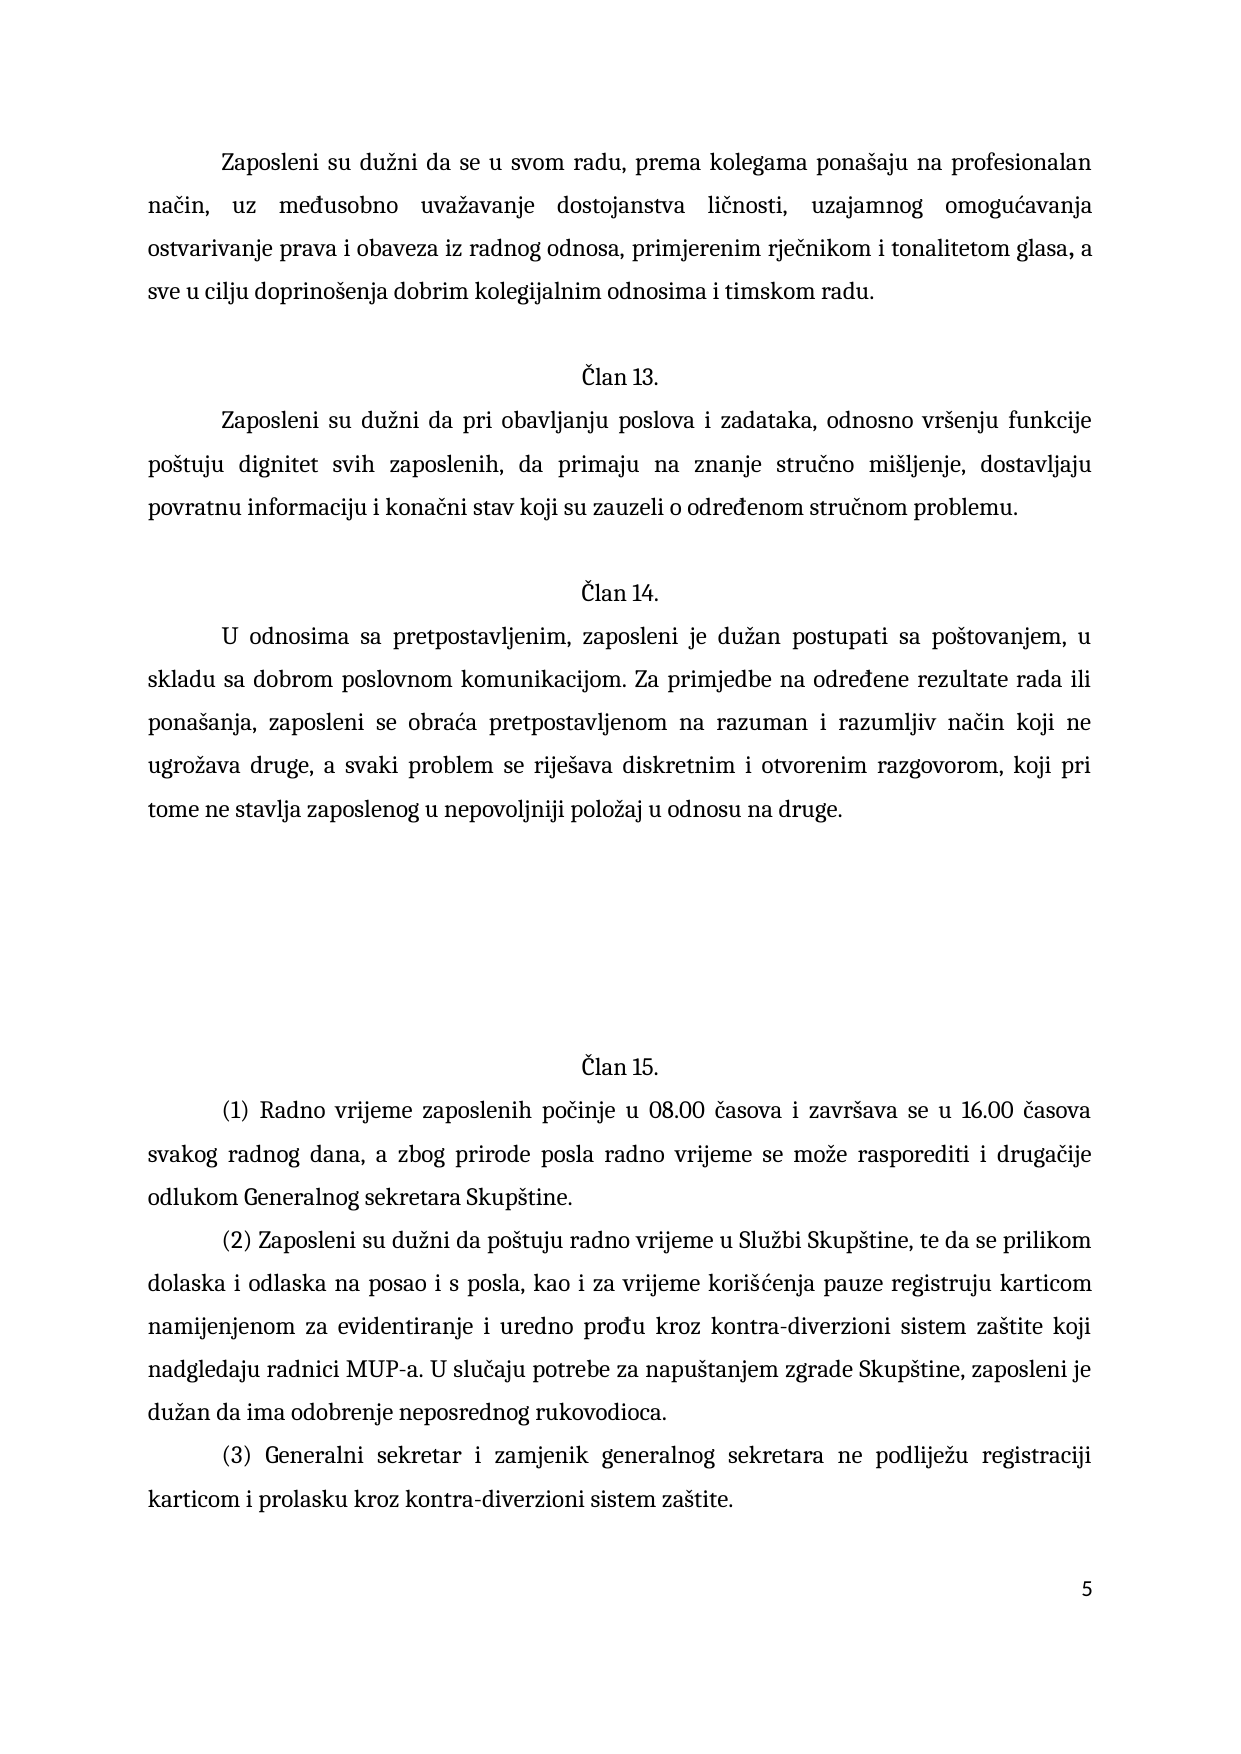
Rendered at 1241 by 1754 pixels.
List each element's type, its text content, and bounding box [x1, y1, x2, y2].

text Član 14. [148, 579, 1093, 608]
text (2) Zaposleni su dužni da poštuju radno vrijeme u Službi Skupštine, te da se prilikom dolaska i odlaska na posao i s posla, kao i za vrijeme korišćenja pauze registruju karticom namijenjenom za evidentiranje i uredno prođu kroz kontra-diverzioni sistem zaštite koji nadgledaju radnici MUP-a. U slučaju potrebe za napuštanjem zgrade Skupštine, zaposleni je dužan da ima odobrenje neposrednog rukovodioca. [148, 1226, 1093, 1427]
text Član 15. [148, 1053, 1093, 1082]
text (3) Generalni sekretar i zamjenik generalnog sekretara ne podliježu registraciji karticom i prolasku kroz kontra-diverzioni sistem zaštite. [148, 1441, 1093, 1513]
text Zaposleni su dužni da pri obavljanju poslova i zadataka, odnosno vršenju funkcije poštuju dignitet svih zaposlenih, da primaju na znanje stručno mišljenje, dostavljaju povratnu informaciju i konačni stav koji su zauzeli o određenom stručnom problemu. [148, 406, 1093, 521]
text Član 13. [148, 363, 1093, 392]
text Zaposleni su dužni da se u svom radu, prema kolegama ponašaju na profesionalan način, uz međusobno uvažavanje dostojanstva ličnosti, uzajamnog omogućavanja ostvarivanje prava i obaveza iz radnog odnosa, primjerenim rječnikom i tonalitetom glasa, a sve u cilju doprinošenja dobrim kolegijalnim odnosima i timskom radu. [148, 148, 1093, 306]
text (1) Radno vrijeme zaposlenih počinje u 08.00 časova i završava se u 16.00 časova svakog radnog dana, a zbog prirode posla radno vrijeme se može rasporediti i drugačije odlukom Generalnog sekretara Skupštine. [148, 1096, 1093, 1211]
text U odnosima sa pretpostavljenim, zaposleni je dužan postupati sa poštovanjem, u skladu sa dobrom poslovnom komunikacijom. Za primjedbe na određene rezultate rada ili ponašanja, zaposleni se obraća pretpostavljenom na razuman i razumljiv način koji ne ugrožava druge, a svaki problem se riješava diskretnim i otvorenim razgovorom, koji pri tome ne stavlja zaposlenog u nepovoljniji položaj u odnosu na druge. [148, 622, 1093, 823]
